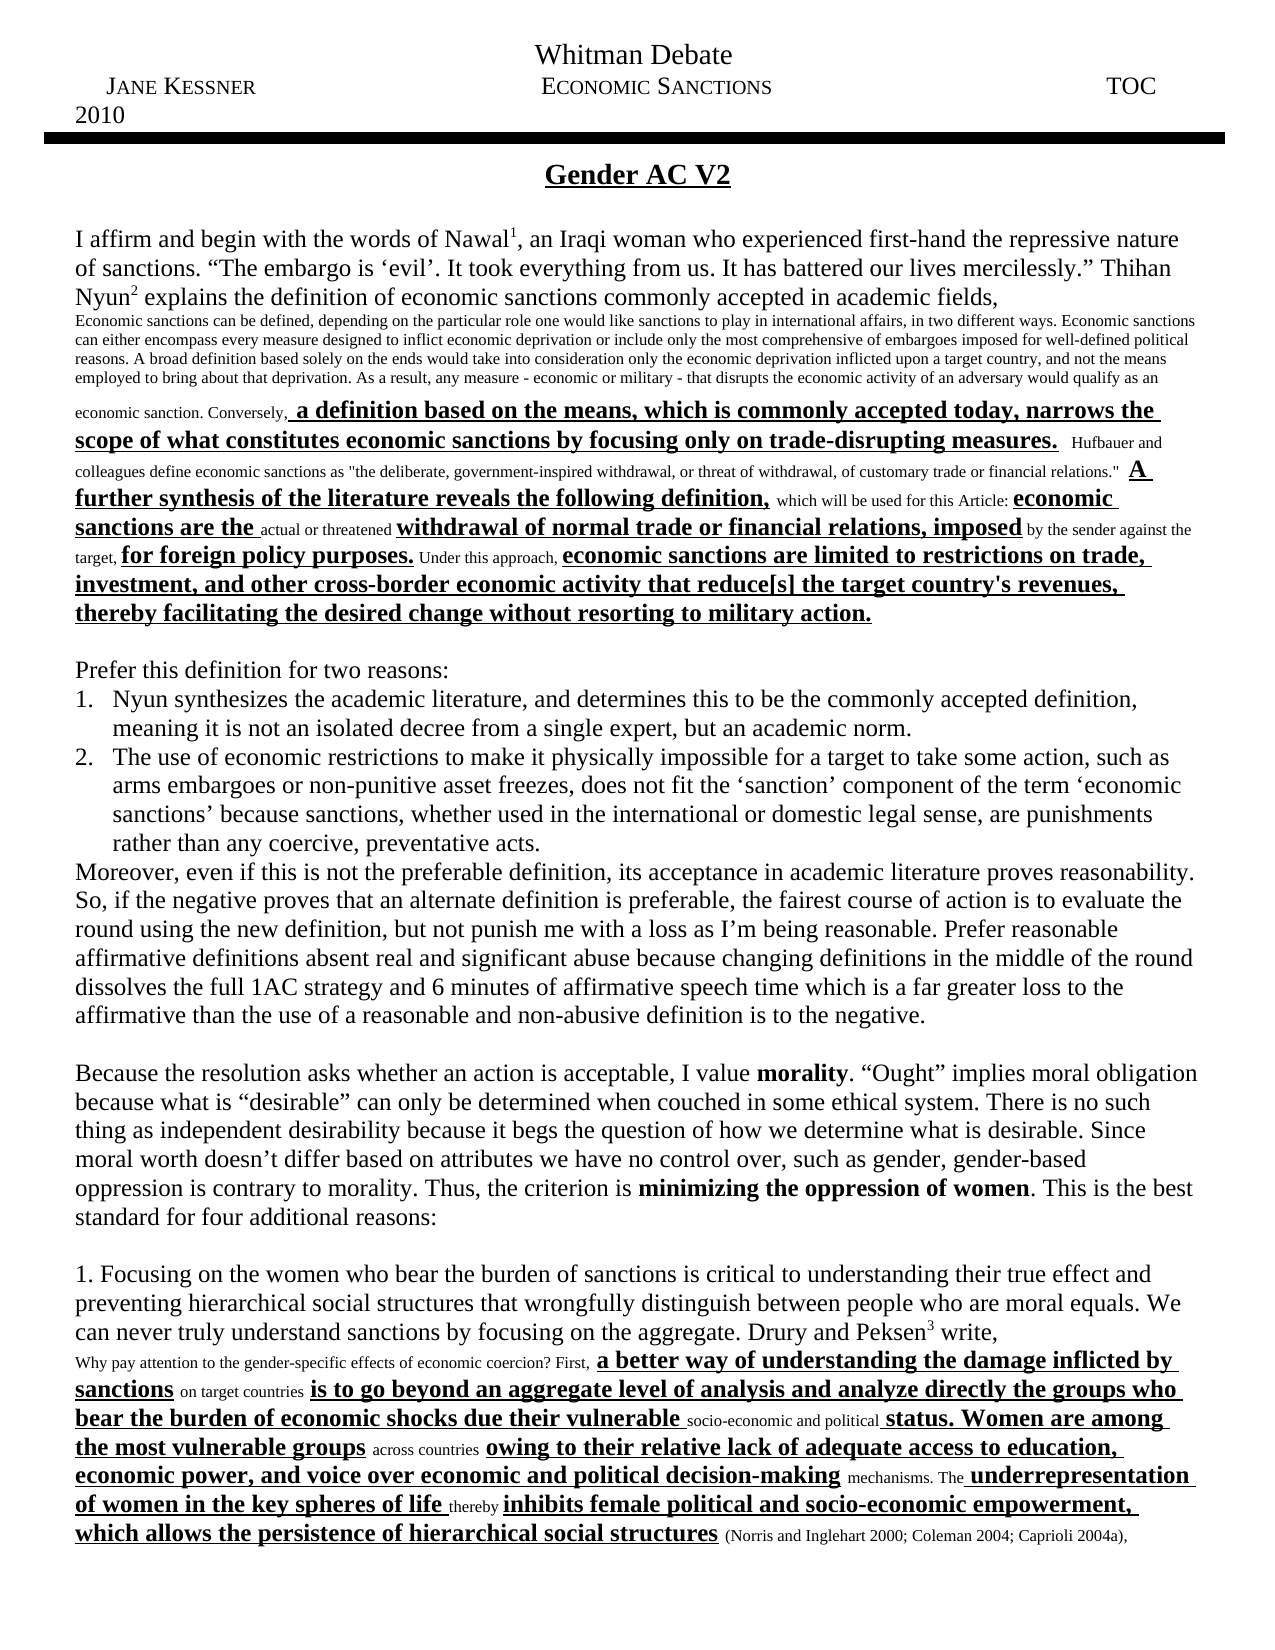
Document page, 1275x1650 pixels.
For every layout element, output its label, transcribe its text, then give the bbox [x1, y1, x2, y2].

text Because the resolution asks whether an action is acceptable, I value morality. “Ought” implies moral obligation because what is “desirable” can only be determined when couched in some ethical system. There is no such thing as independent desirability because it begs the question of how we determine what is desirable. Since moral worth doesn’t differ based on attributes we have no control over, such as gender, gender-based oppression is contrary to morality. Thus, the criterion is minimizing the oppression of women. This is the best standard for four additional reasons: [75, 1058, 1200, 1231]
list The use of economic restrictions to make it physically impossible for a target to take some action, such as arms embargoes or non-punitive asset freezes, does not fit the ‘sanction’ component of the term ‘economic sanctions’ because sanctions, whether used in the international or domestic legal sense, are punishments rather than any coercive, preventative acts. [75, 742, 1200, 857]
list Nyun synthesizes the academic literature, and determines this to be the commonly accepted definition, meaning it is not an isolated decree from a single expert, but an academic norm. [75, 684, 1200, 742]
text 1. Focusing on the women who bear the burden of sanctions is critical to understanding their true effect and preventing hierarchical social structures that wrongfully distinguish between people who are moral equals. We can never truly understand sanctions by focusing on the aggregate. Drury and Peksen write, [75, 1259, 1200, 1346]
text Moreover, even if this is not the preferable definition, its acceptance in academic literature proves reasonability. So, if the negative proves that an alternate definition is preferable, the fairest course of action is to evaluate the round using the new definition, but not punish me with a loss as I’m being reasonable. Prefer reasonable affirmative definitions absent real and significant abuse because changing definitions in the middle of the round dissolves the full 1AC strategy and 6 minutes of affirmative speech time which is a far greater loss to the affirmative than the use of a reasonable and non-abusive definition is to the negative. [75, 857, 1200, 1029]
text I affirm and begin with the words of Nawal, an Iraqi woman who experienced first-hand the repressive nature of sanctions. “The embargo is ‘evil’. It took everything from us. It has battered our lives mercilessly.” Thihan Nyun explains the definition of economic sanctions commonly accepted in academic fields, [75, 224, 1200, 311]
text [75, 1346, 1200, 1547]
text Prefer this definition for two reasons: [75, 656, 1200, 684]
text Economic sanctions can be defined, depending on the particular role one would like sanctions to play in international affairs, in two different ways. Economic sanctions can either encompass every measure designed to inflict economic deprivation or include only the most comprehensive of embargoes imposed for well-defined political reasons. A broad definition based solely on the ends would take into consideration only the economic deprivation inflicted upon a target country, and not the means employed to bring about that deprivation. As a result, any measure - economic or military - that disrupts the economic activity of an adversary would qualify as an economic sanction. Conversely, a definition based on the means, which is commonly accepted today, narrows the scope of what constitutes economic sanctions by focusing only on trade-disrupting measures. Hufbauer and colleagues define economic sanctions as "the deliberate, government-inspired withdrawal, or threat of withdrawal, of customary trade or financial relations." A further synthesis of the literature reveals the following definition, which will be used for this Article: economic sanctions are the actual or threatened withdrawal of normal trade or financial relations, imposed by the sender against the target, for foreign policy purposes. Under this approach, economic sanctions are limited to restrictions on trade, investment, and other cross-border economic activity that reduce[s] the target country's revenues, thereby facilitating the desired change without resorting to military action. [75, 311, 1200, 627]
text Gender AC V2 [75, 157, 1200, 191]
